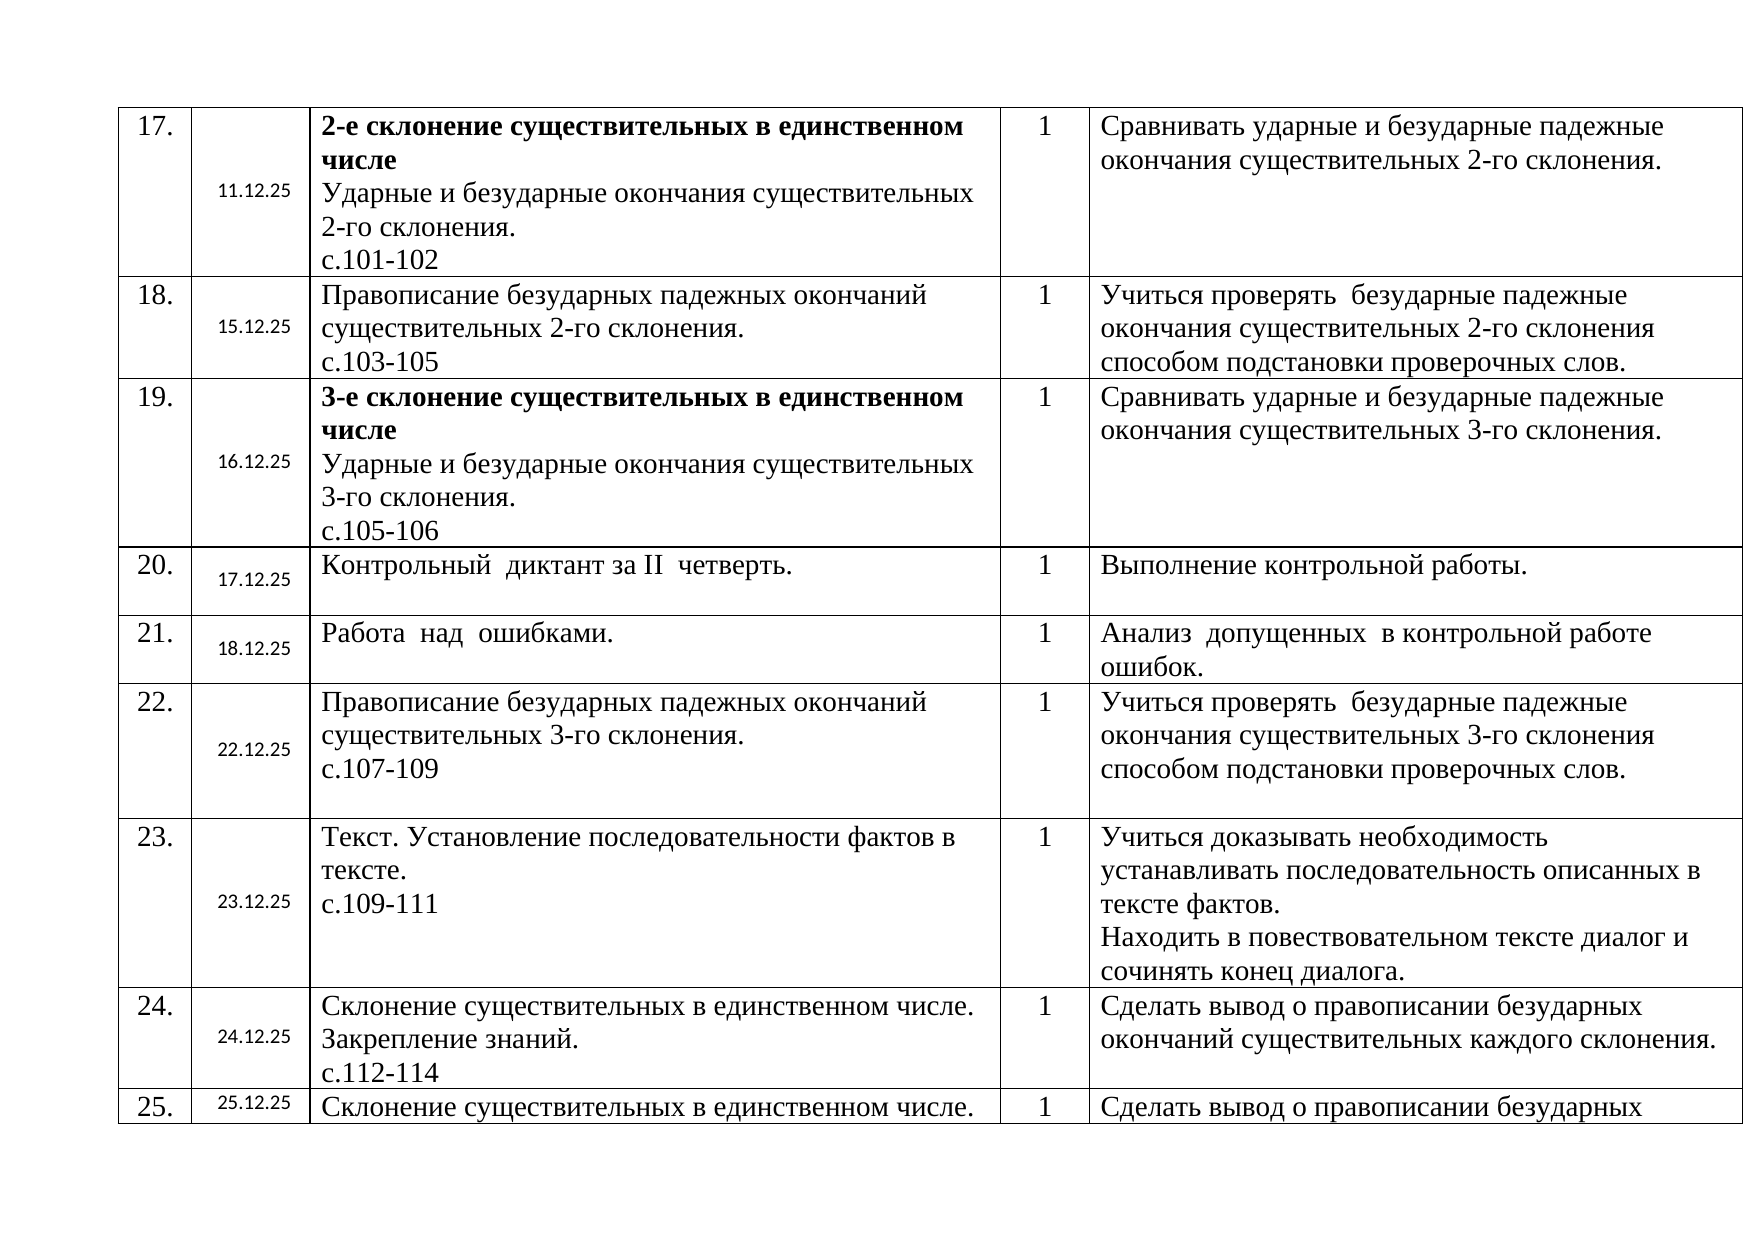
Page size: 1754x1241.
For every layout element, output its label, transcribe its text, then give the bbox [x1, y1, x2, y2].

table_cell 1 [1001, 108, 1089, 276]
table_cell 18. [119, 277, 191, 378]
table_cell 1 [1001, 1089, 1089, 1123]
table_cell 1 [1001, 988, 1089, 1088]
table_cell 17.12.25 [192, 548, 309, 614]
table_cell 22. [119, 684, 191, 818]
table_cell 1 [1001, 684, 1089, 818]
table_cell 1 [1001, 379, 1089, 546]
table_cell 25.12.25 [192, 1089, 309, 1123]
table_cell 24.12.25 [192, 988, 309, 1088]
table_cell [1090, 1089, 1742, 1123]
table_cell 22.12.25 [192, 684, 309, 818]
table_cell 2-е склонение существительных в единственном числе Ударные и безударные окончания существительных 2-го склонения. с.101-102 [311, 108, 1000, 276]
table_cell 25. [119, 1089, 191, 1123]
table_cell 19. [119, 379, 191, 546]
table_cell 24. [119, 988, 191, 1088]
table_cell Сделать вывод о правописании безударных окончаний существительных каждого склонения. [1090, 988, 1742, 1088]
table_cell 15.12.25 [192, 277, 309, 378]
table_cell 23.12.25 [192, 819, 309, 987]
table_cell Склонение существительных в единственном числе. Закрепление знаний. с.112-114 [311, 988, 1000, 1088]
table_cell Контрольный диктант за II четверть. [311, 548, 1000, 614]
table_cell Текст. Установление последовательности фактов в тексте. с.109-111 [311, 819, 1000, 987]
table_cell Выполнение контрольной работы. [1090, 548, 1742, 614]
table_cell 18.12.25 [192, 616, 309, 683]
table_cell 1 [1001, 548, 1089, 614]
table_cell 20. [119, 548, 191, 614]
table_cell Учиться проверять безударные падежные окончания существительных 3-го склонения способом подстановки проверочных слов. [1090, 684, 1742, 818]
table_cell Учиться доказывать необходимость устанавливать последовательность описанных в тексте фактов. Находить в повествовательном тексте диалог и сочинять конец диалога. [1090, 819, 1742, 987]
table_cell Сравнивать ударные и безударные падежные окончания существительных 2-го склонения. [1090, 108, 1742, 276]
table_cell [311, 1089, 1000, 1123]
table_cell Сравнивать ударные и безударные падежные окончания существительных 3-го склонения. [1090, 379, 1742, 546]
table_cell 3-е склонение существительных в единственном числе Ударные и безударные окончания существительных 3-го склонения. с.105-106 [311, 379, 1000, 546]
table_cell 23. [119, 819, 191, 987]
table_cell Правописание безударных падежных окончаний существительных 3-го склонения. с.107-109 [311, 684, 1000, 818]
table_cell 17. [119, 108, 191, 276]
table_cell 11.12.25 [192, 108, 309, 276]
table_cell Работа над ошибками. [311, 616, 1000, 683]
table_cell 1 [1001, 819, 1089, 987]
table_cell Учиться проверять безударные падежные окончания существительных 2-го склонения способом подстановки проверочных слов. [1090, 277, 1742, 378]
table_cell 1 [1001, 277, 1089, 378]
table_cell 16.12.25 [192, 379, 309, 546]
table_cell Правописание безударных падежных окончаний существительных 2-го склонения. с.103-105 [311, 277, 1000, 378]
table_cell 21. [119, 616, 191, 683]
table_cell 1 [1001, 616, 1089, 683]
table_cell Анализ допущенных в контрольной работе ошибок. [1090, 616, 1742, 683]
